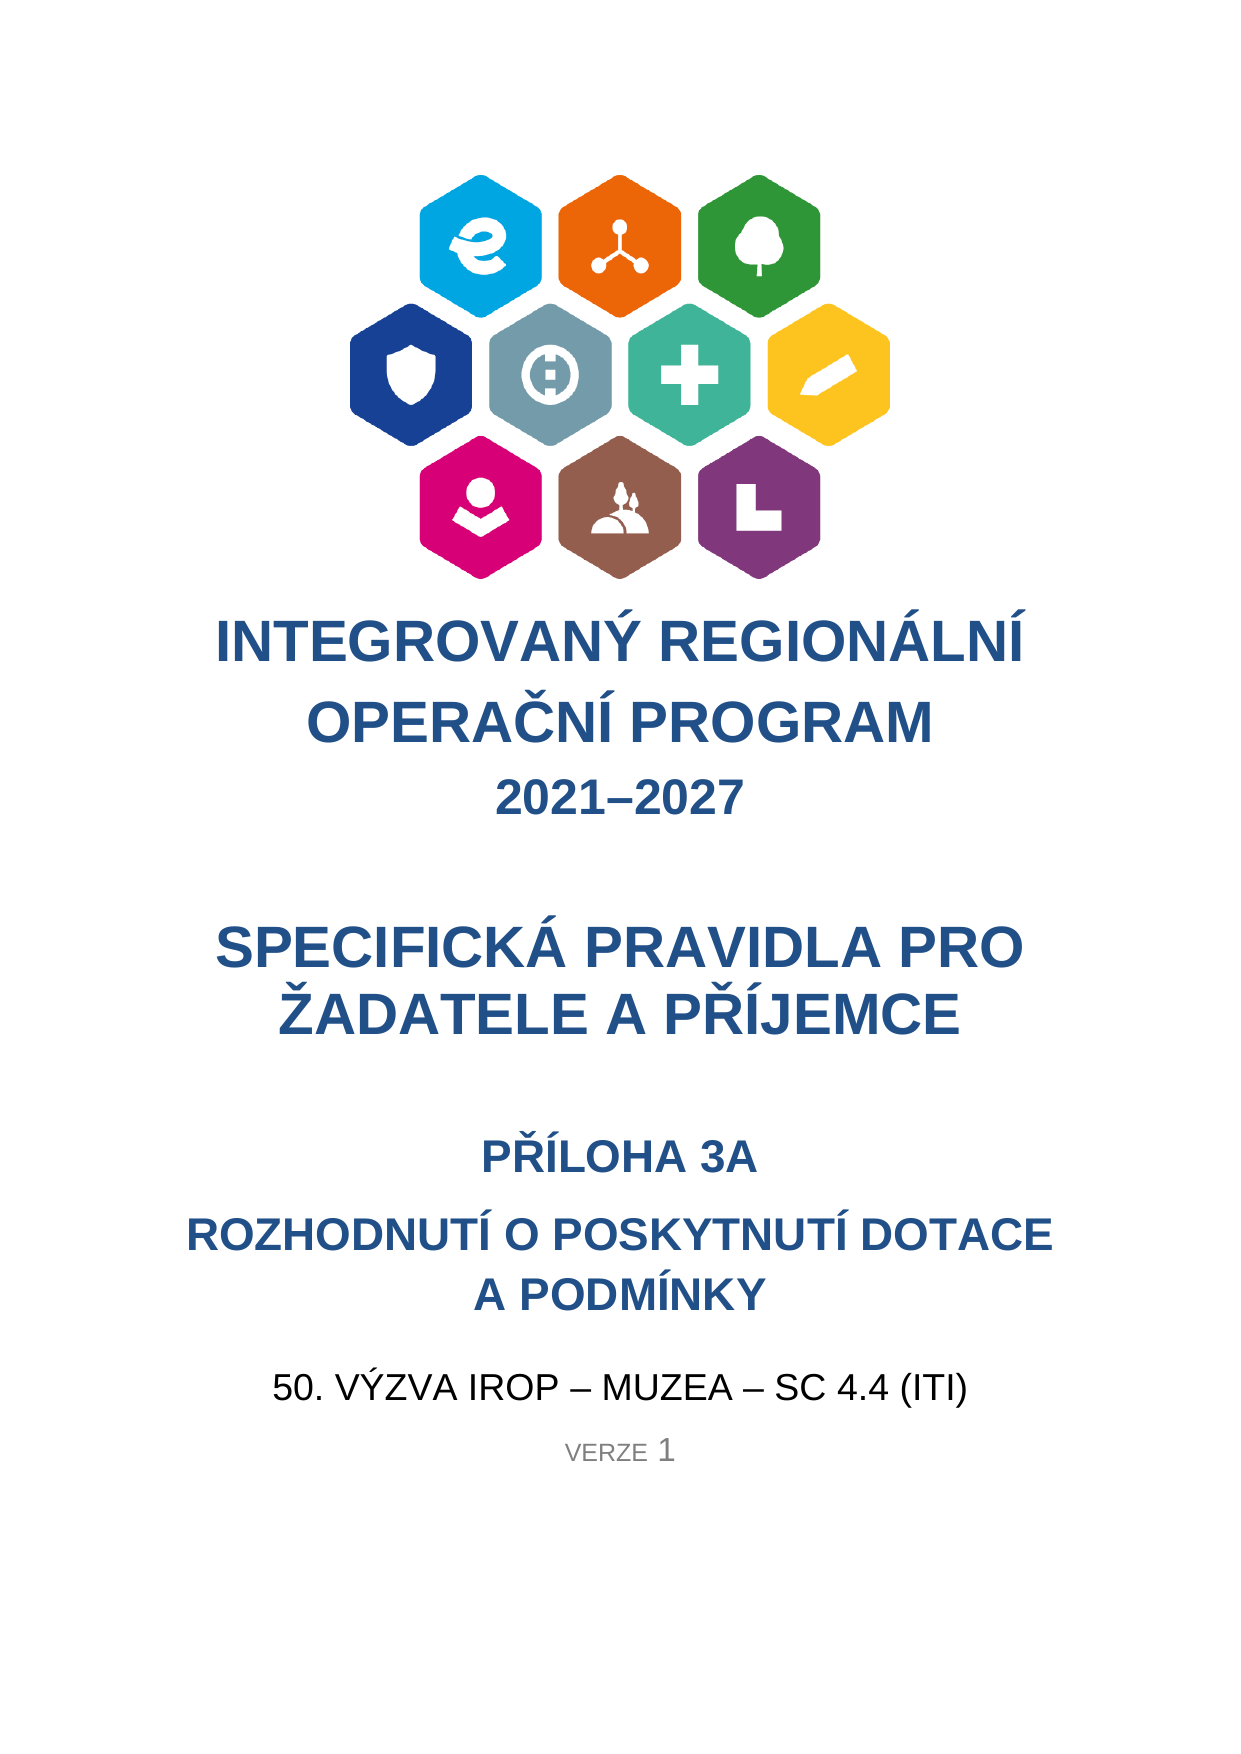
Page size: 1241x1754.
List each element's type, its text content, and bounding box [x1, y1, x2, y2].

picture [323, 158, 916, 607]
text SPECIFICKÁ PRAVIDLA PRO ŽADATELE A PŘÍJEMCE [148, 913, 1092, 1047]
text PŘÍLOHA 3A [148, 1129, 1092, 1182]
text 50. výzva IROP – MUZEA – SC 4.4 (ITI) [148, 1366, 1092, 1409]
text 2021–2027 [148, 768, 1092, 825]
text VERZE 1 [148, 1430, 1092, 1468]
text Rozhodnutí o poskytnutí dotace A Podmínky [148, 1207, 1092, 1320]
